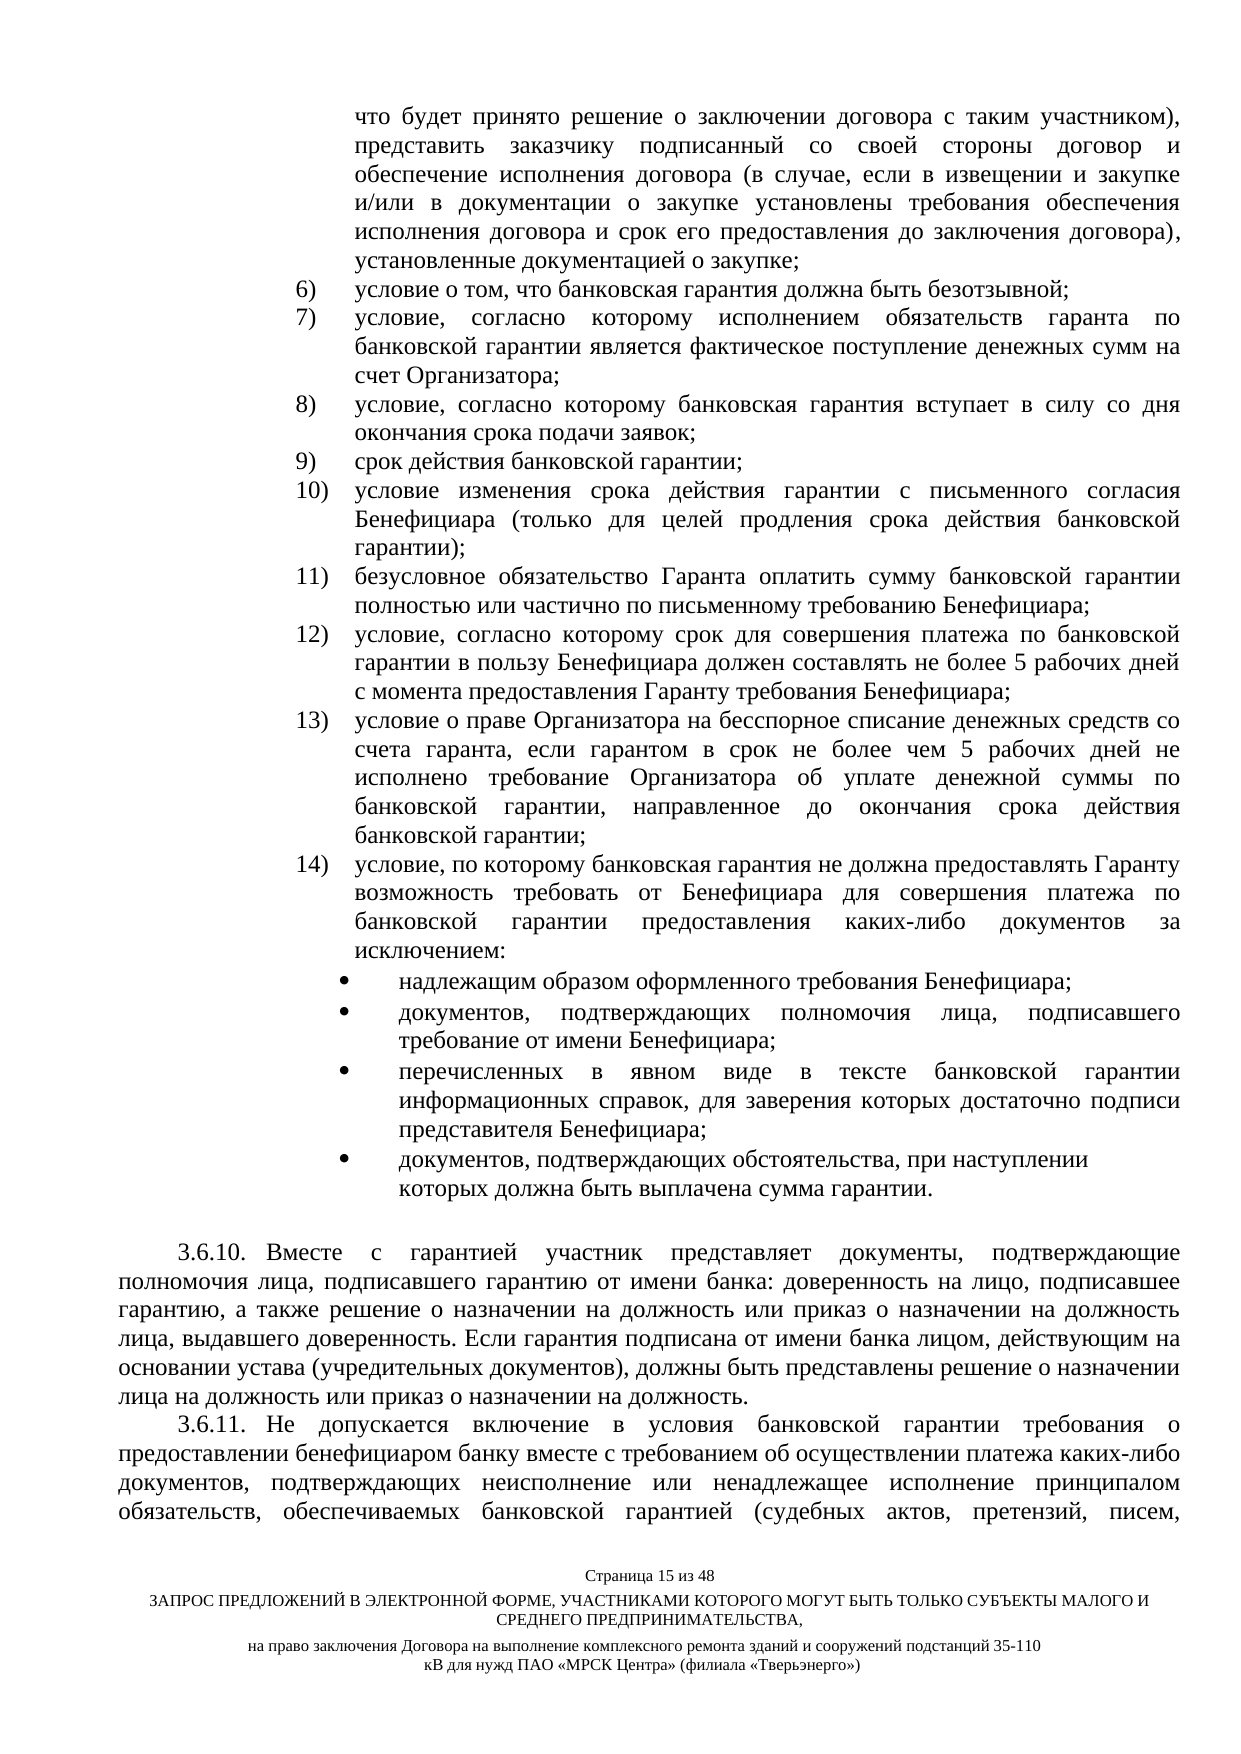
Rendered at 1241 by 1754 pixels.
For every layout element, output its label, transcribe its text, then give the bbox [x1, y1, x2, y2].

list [295, 101, 1181, 274]
list срок действия банковской гарантии; [295, 446, 1181, 475]
list условие, по которому банковская гарантия не должна предоставлять Гаранту возможность требовать от Бенефициара для совершения платежа по банковской гарантии предоставления каких-либо документов за исключением: [295, 849, 1181, 964]
list условие, согласно которому исполнением обязательств гаранта по банковской гарантии является фактическое поступление денежных сумм на счет Организатора; [295, 302, 1181, 389]
list условие, согласно которому банковская гарантия вступает в силу со дня окончания срока подачи заявок; [295, 389, 1181, 446]
subtitle Вместе с гарантией участник представляет документы, подтверждающие полномочия лица, подписавшего гарантию от имени банка: доверенность на лицо, подписавшее гарантию, а также решение о назначении на должность или приказ о назначении на должность лица, выдавшего доверенность. Если гарантия подписана от имени банка лицом, действующим на основании устава (учредительных документов), должны быть представлены решение о назначении лица на должность или приказ о назначении на должность. [118, 1237, 1181, 1409]
list условие о том, что банковская гарантия должна быть безотзывной; [295, 274, 1181, 302]
list документов, подтверждающих обстоятельства, при наступлении которых должна быть выплачена сумма гарантии. [340, 1144, 1181, 1202]
list условие о праве Организатора на бесспорное списание денежных средств со счета гаранта, если гарантом в срок не более чем 5 рабочих дней не исполнено требование Организатора об уплате денежной суммы по банковской гарантии, направленное до окончания срока действия банковской гарантии; [295, 705, 1181, 849]
list безусловное обязательство Гаранта оплатить сумму банковской гарантии полностью или частично по письменному требованию Бенефициара; [295, 561, 1181, 619]
list документов, подтверждающих полномочия лица, подписавшего требование от имени Бенефициара; [340, 997, 1181, 1054]
list условие изменения срока действия гарантии с письменного согласия Бенефициара (только для целей продления срока действия банковской гарантии); [295, 475, 1181, 561]
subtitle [118, 1409, 1181, 1524]
list условие, согласно которому срок для совершения платежа по банковской гарантии в пользу Бенефициара должен составлять не более 5 рабочих дней с момента предоставления Гаранту требования Бенефициара; [295, 619, 1181, 705]
list перечисленных в явном виде в тексте банковской гарантии информационных справок, для заверения которых достаточно подписи представителя Бенефициара; [340, 1056, 1181, 1142]
list надлежащим образом оформленного требования Бенефициара; [340, 966, 1181, 994]
